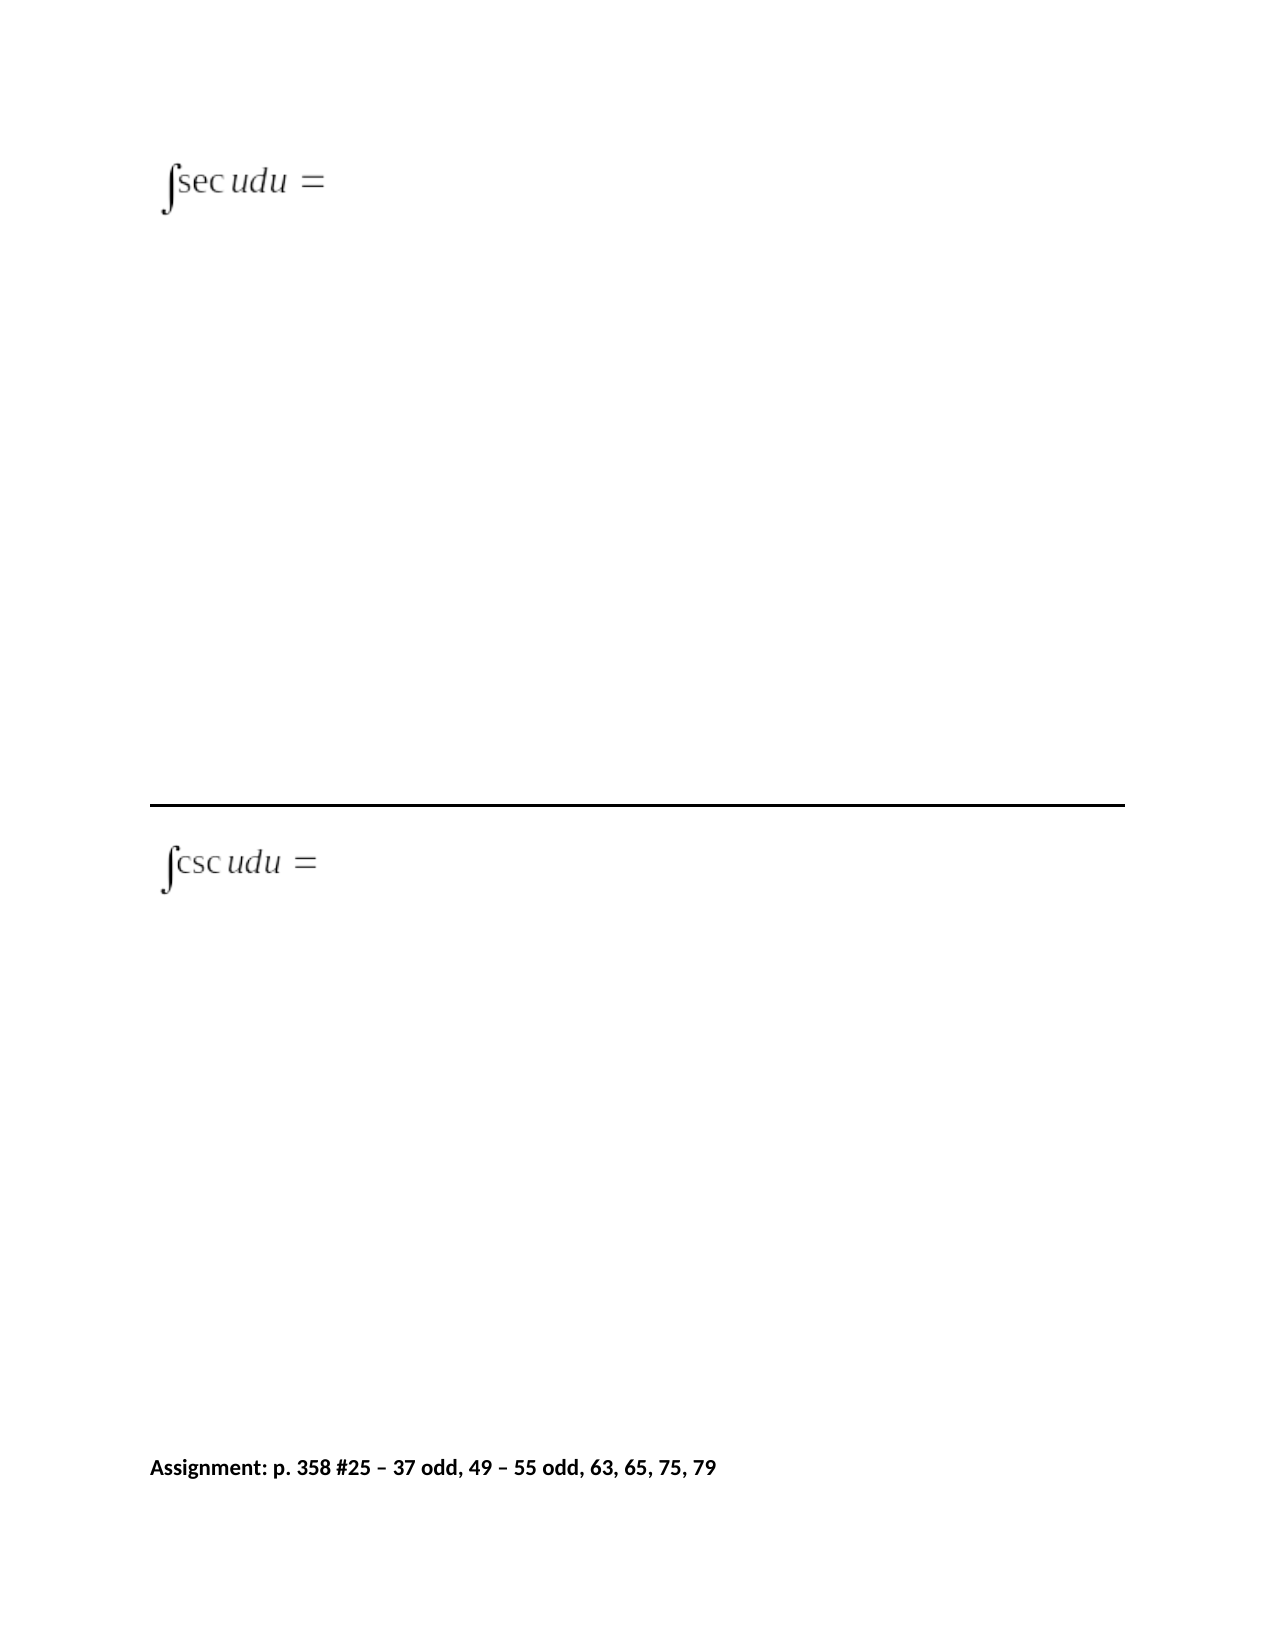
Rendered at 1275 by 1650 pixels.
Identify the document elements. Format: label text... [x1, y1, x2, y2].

text Assignment: p. 358 #25 – 37 odd, 49 – 55 odd, 63, 65, 75, 79 [150, 1453, 1125, 1481]
